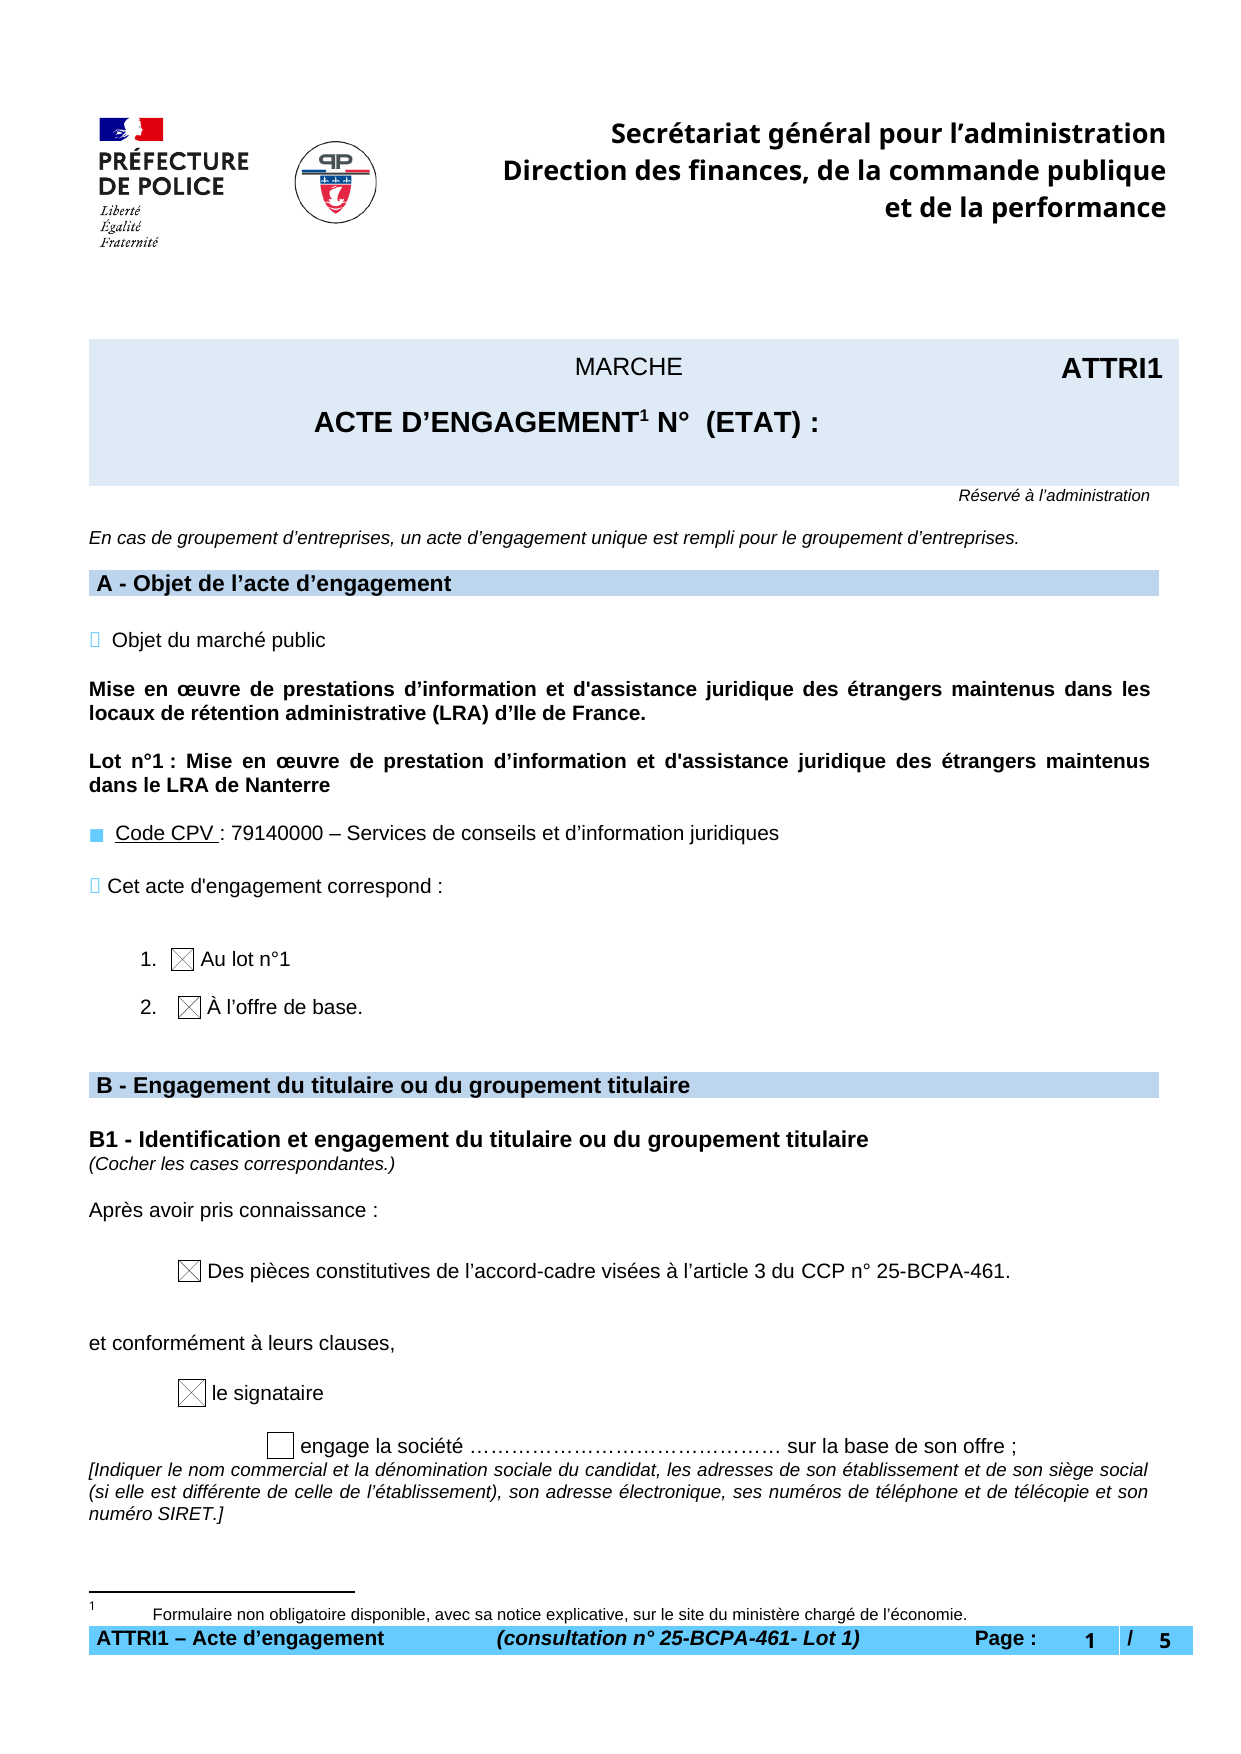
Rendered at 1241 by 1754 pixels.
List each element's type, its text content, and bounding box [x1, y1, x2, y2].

table_header Secrétariat général pour l’administration Direction des finances, de la commande publique et de la performance [87, 86, 1174, 311]
picture [76, 94, 400, 270]
table_header A - Objet de l’acte d’engagement [89, 570, 1159, 596]
list À l’offre de base. [140, 995, 1152, 1019]
text Lot n°1 : Mise en œuvre de prestation d’information et d'assistance juridique des étrangers maintenus dans le LRA de Nanterre [89, 749, 1152, 797]
subtitle B1 - Identification et engagement du titulaire ou du groupement titulaire [89, 1126, 1152, 1153]
text  Objet du marché public [89, 625, 1152, 653]
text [89, 1459, 1152, 1524]
text Réservé à l’administration [89, 486, 1152, 505]
list Au lot n°1 [140, 947, 1152, 971]
text le signataire [177, 1378, 1152, 1407]
table_header B - Engagement du titulaire ou du groupement titulaire [89, 1072, 1159, 1098]
text Après avoir pris connaissance : [89, 1198, 1152, 1222]
text et conformément à leurs clauses, [89, 1331, 1152, 1354]
text Mise en œuvre de prestations d’information et d'assistance juridique des étrangers maintenus dans les locaux de rétention administrative (LRA) d’Ile de France. [89, 677, 1152, 725]
text  Cet acte d'engagement correspond : [89, 871, 1152, 899]
table_header MARCHE ACTE D’ENGAGEMENT N° (ETAT) : [89, 339, 1044, 486]
table_header ATTRI1 [1044, 339, 1179, 486]
text Des pièces constitutives de l’accord-cadre visées à l’article 3 du CCP n° 25-BCPA-461. [177, 1259, 1152, 1283]
text (Cocher les cases correspondantes.) [89, 1153, 1152, 1174]
text Code CPV : 79140000 – Services de conseils et d’information juridiques [89, 821, 1152, 847]
text En cas de groupement d’entreprises, un acte d’engagement unique est rempli pour le groupement d’entreprises. [89, 527, 1152, 548]
text engage la société ……………………………………… sur la base de son offre ; [266, 1431, 1152, 1459]
